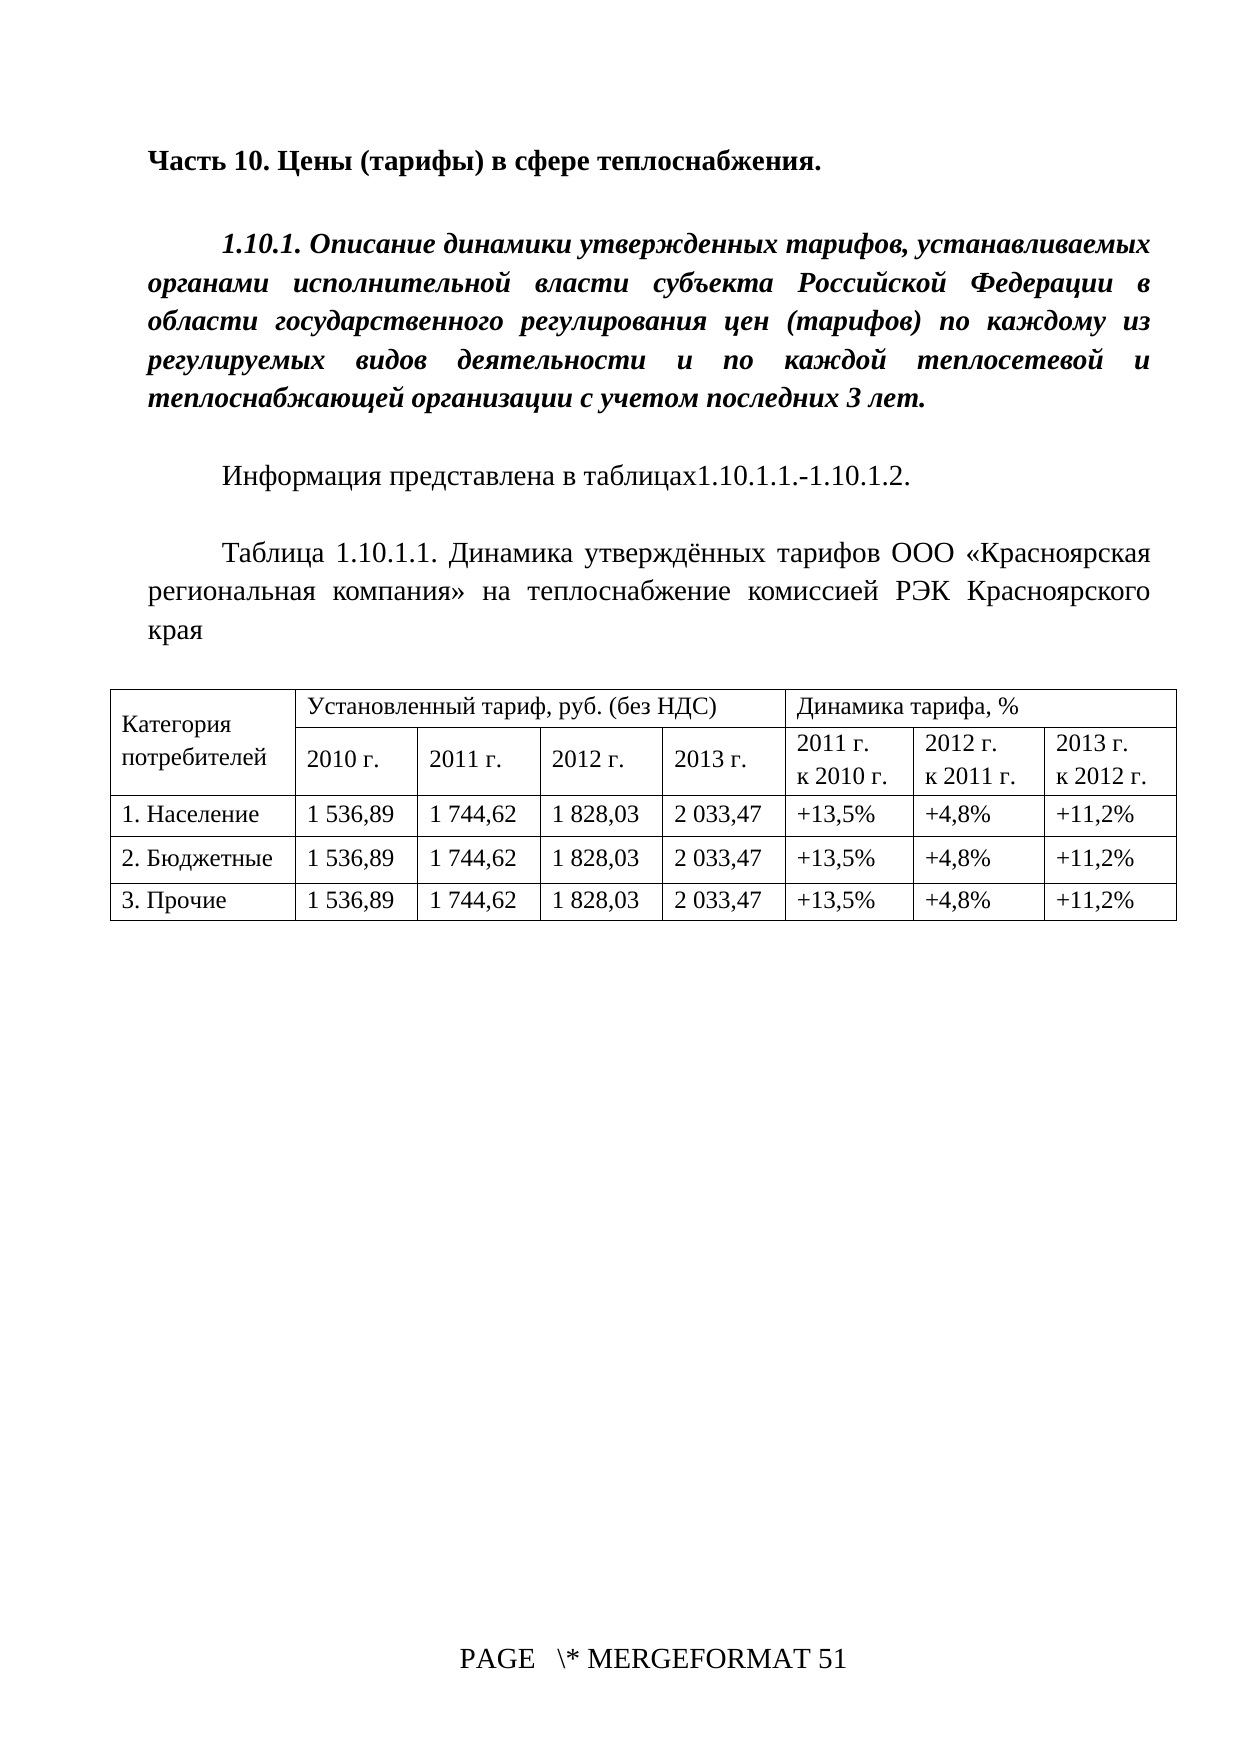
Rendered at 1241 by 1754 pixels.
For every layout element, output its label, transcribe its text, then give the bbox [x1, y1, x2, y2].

table_cell +4,8% [914, 796, 1044, 836]
table_cell 1 744,62 [418, 837, 540, 883]
table_cell 2011 г. [418, 728, 540, 794]
text Информация представлена в таблицах1.10.1.1.-1.10.1.2. [148, 458, 1152, 491]
table_cell 2011 г. к 2010 г. [786, 728, 913, 794]
subtitle Часть 10. Цены (тарифы) в сфере теплоснабжения. [148, 143, 1152, 177]
table_header Установленный тариф, руб. (без НДС) [296, 690, 785, 727]
table_cell 1 828,03 [541, 837, 662, 883]
table_cell 1 744,62 [418, 884, 540, 920]
table_cell 1 536,89 [296, 884, 417, 920]
table_header Категория потребителей [111, 690, 295, 794]
table_cell 1 828,03 [541, 796, 662, 836]
table_cell 2 033,47 [663, 796, 785, 836]
text Таблица 1.10.1.1. Динамика утверждённых тарифов ООО «Красноярская региональная компания» на теплоснабжение комиссией РЭК Красноярского края [148, 535, 1152, 645]
table_header Динамика тарифа, % [786, 690, 1176, 727]
table_cell 2012 г. [541, 728, 662, 794]
table_cell +11,2% [1045, 796, 1176, 836]
table_cell 2013 г. к 2012 г. [1045, 728, 1176, 794]
table_cell 1. Население [111, 796, 295, 836]
table_cell +13,5% [786, 796, 913, 836]
table_cell +4,8% [914, 884, 1044, 920]
table_cell +13,5% [786, 884, 913, 920]
table_cell 3. Прочие [111, 884, 295, 920]
table_cell 1 828,03 [541, 884, 662, 920]
table_cell 1 536,89 [296, 796, 417, 836]
table_cell 1 744,62 [418, 796, 540, 836]
table_cell +13,5% [786, 837, 913, 883]
table_cell 2013 г. [663, 728, 785, 794]
table_cell 2. Бюджетные [111, 837, 295, 883]
table_cell +4,8% [914, 837, 1044, 883]
table_cell 1 536,89 [296, 837, 417, 883]
table_cell 2012 г. к 2011 г. [914, 728, 1044, 794]
table_cell 2 033,47 [663, 837, 785, 883]
table_cell 2010 г. [296, 728, 417, 794]
table_cell +11,2% [1045, 884, 1176, 920]
subtitle 1.10.1. Описание динамики утвержденных тарифов, устанавливаемых органами исполнительной власти субъекта Российской Федерации в области государственного регулирования цен (тарифов) по каждому из регулируемых видов деятельности и по каждой теплосетевой и теплоснабжающей организации с учетом последних 3 лет. [148, 226, 1152, 414]
table_cell +11,2% [1045, 837, 1176, 883]
table_cell 2 033,47 [663, 884, 785, 920]
